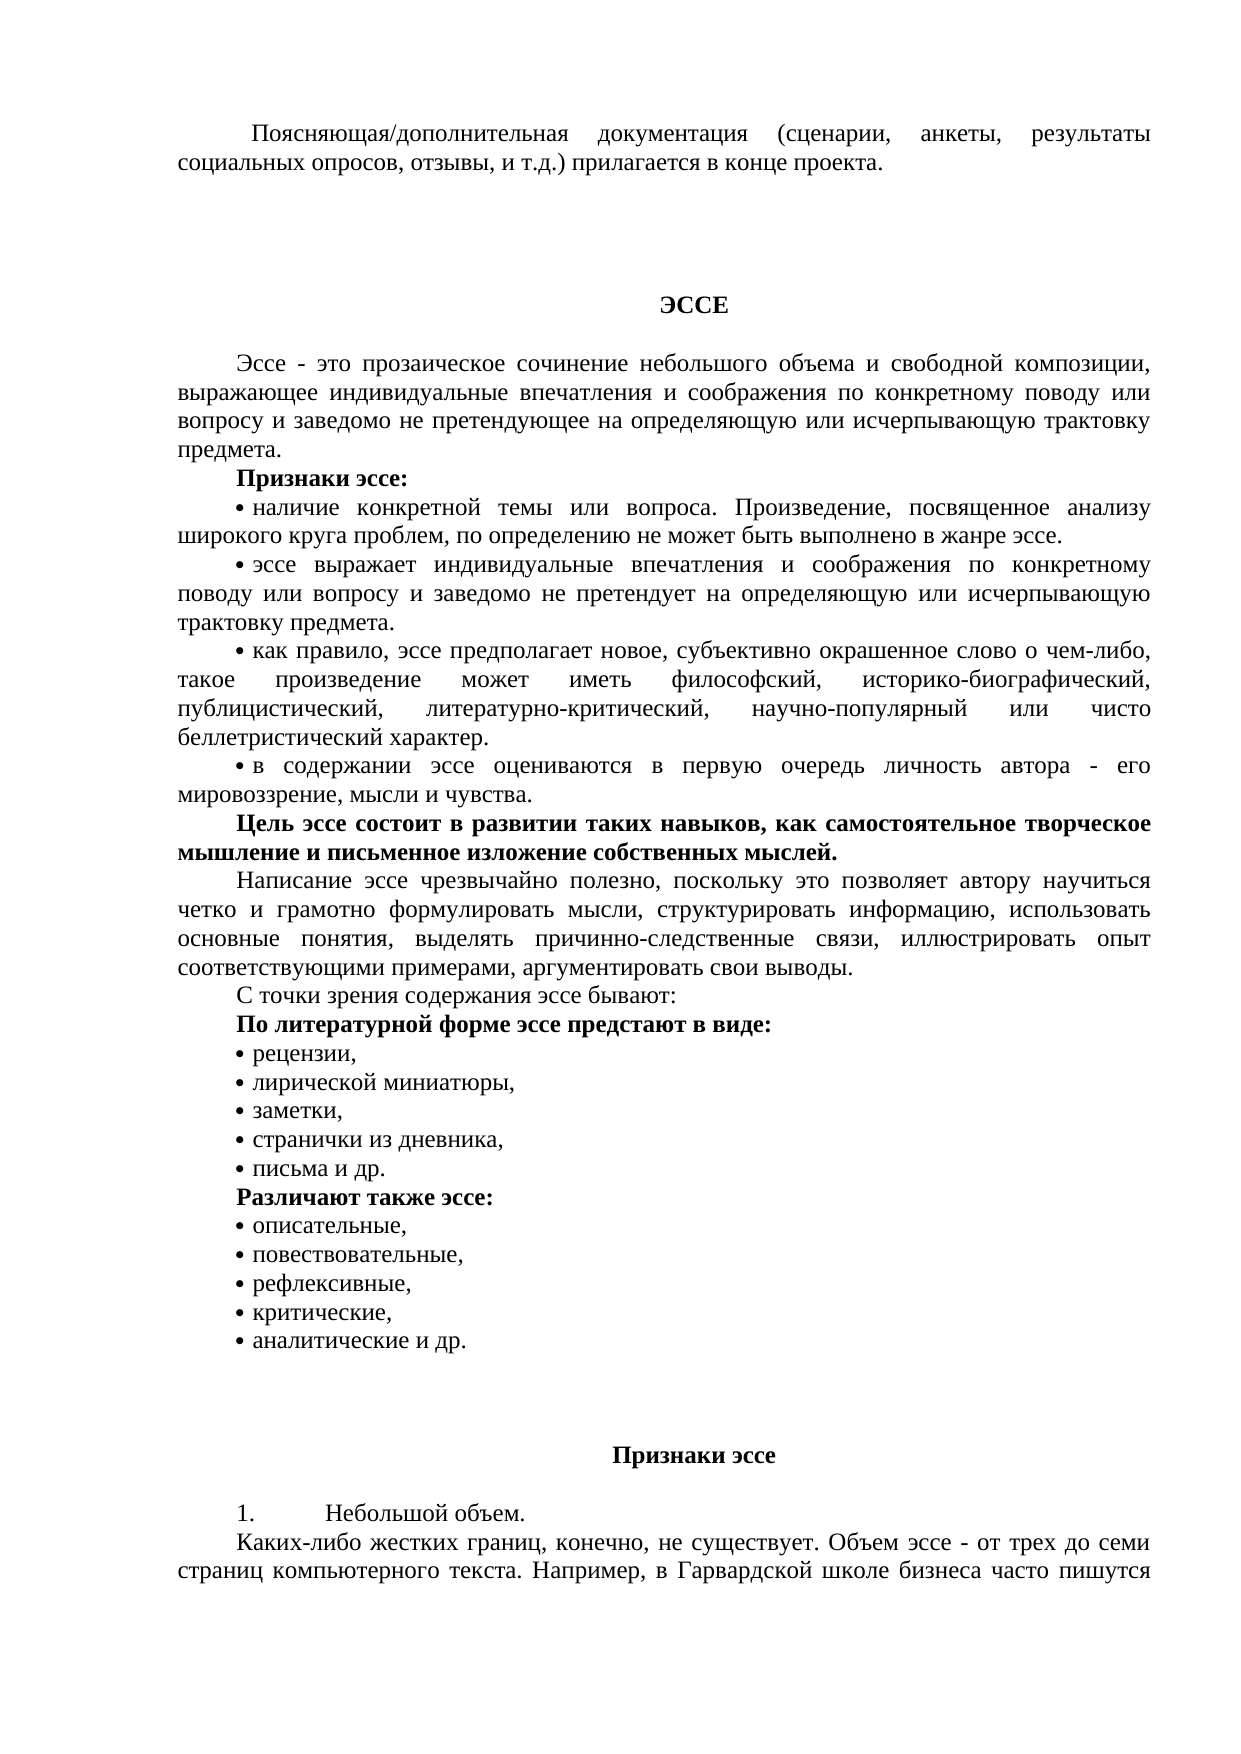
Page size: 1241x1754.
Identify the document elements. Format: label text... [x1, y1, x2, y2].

list эссе выражает индивидуальные впечатления и соображения по конкретному поводу или вопросу и заведомо не претендует на определяющую или исчерпывающую трактовку предмета. [177, 549, 1152, 636]
list наличие конкретной темы или вопроса. Произведение, посвященное анализу широкого круга проблем, по определению не может быть выполнено в жанре эссе. [177, 492, 1152, 549]
text По литературной форме эссе предстают в виде: [177, 1009, 1152, 1038]
text Написание эссе чрезвычайно полезно, поскольку это позволяет автору научиться четко и грамотно формулировать мысли, структурировать информацию, использовать основные понятия, выделять причинно-следственные связи, иллюстрировать опыт соответствующими примерами, аргументировать свои выводы. [177, 866, 1152, 981]
list заметки, [177, 1096, 1152, 1124]
list описательные, [177, 1211, 1152, 1239]
text С точки зрения содержания эссе бывают: [177, 981, 1152, 1009]
text Различают также эссе: [177, 1182, 1152, 1211]
text Цель эссе состоит в развитии таких навыков, как самостоятельное творческое мышление и письменное изложение собственных мыслей. [177, 808, 1152, 866]
list лирической миниатюры, [177, 1067, 1152, 1096]
list странички из дневника, [177, 1124, 1152, 1153]
list как правило, эссе предполагает новое, субъективно окрашенное слово о чем-либо, такое произведение может иметь философский, историко-биографический, публицистический, литературно-критический, научно-популярный или чисто беллетристический характер. [177, 636, 1152, 751]
list аналитические и др. [177, 1326, 1152, 1354]
list в содержании эссе оцениваются в первую очередь личность автора - его мировоззрение, мысли и чувства. [177, 751, 1152, 808]
text Эссе - это прозаическое сочинение небольшого объема и свободной композиции, выражающее индивидуальные впечатления и соображения по конкретному поводу или вопросу и заведомо не претендующее на определяющую или исчерпывающую трактовку предмета. [177, 348, 1152, 463]
list повествовательные, [177, 1239, 1152, 1268]
text Признаки эссе: [177, 463, 1152, 492]
list письма и др. [177, 1153, 1152, 1182]
list критические, [177, 1297, 1152, 1326]
text ЭССЕ [177, 291, 1152, 319]
text Поясняющая/дополнительная документация (сценарии, анкеты, результаты социальных опросов, отзывы, и т.д.) прилагается в конце проекта. [177, 118, 1152, 176]
list рецензии, [177, 1038, 1152, 1067]
list Небольшой объем. [177, 1498, 1152, 1527]
list рефлексивные, [177, 1268, 1152, 1297]
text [177, 1527, 1152, 1584]
text Признаки эссе [177, 1441, 1152, 1469]
